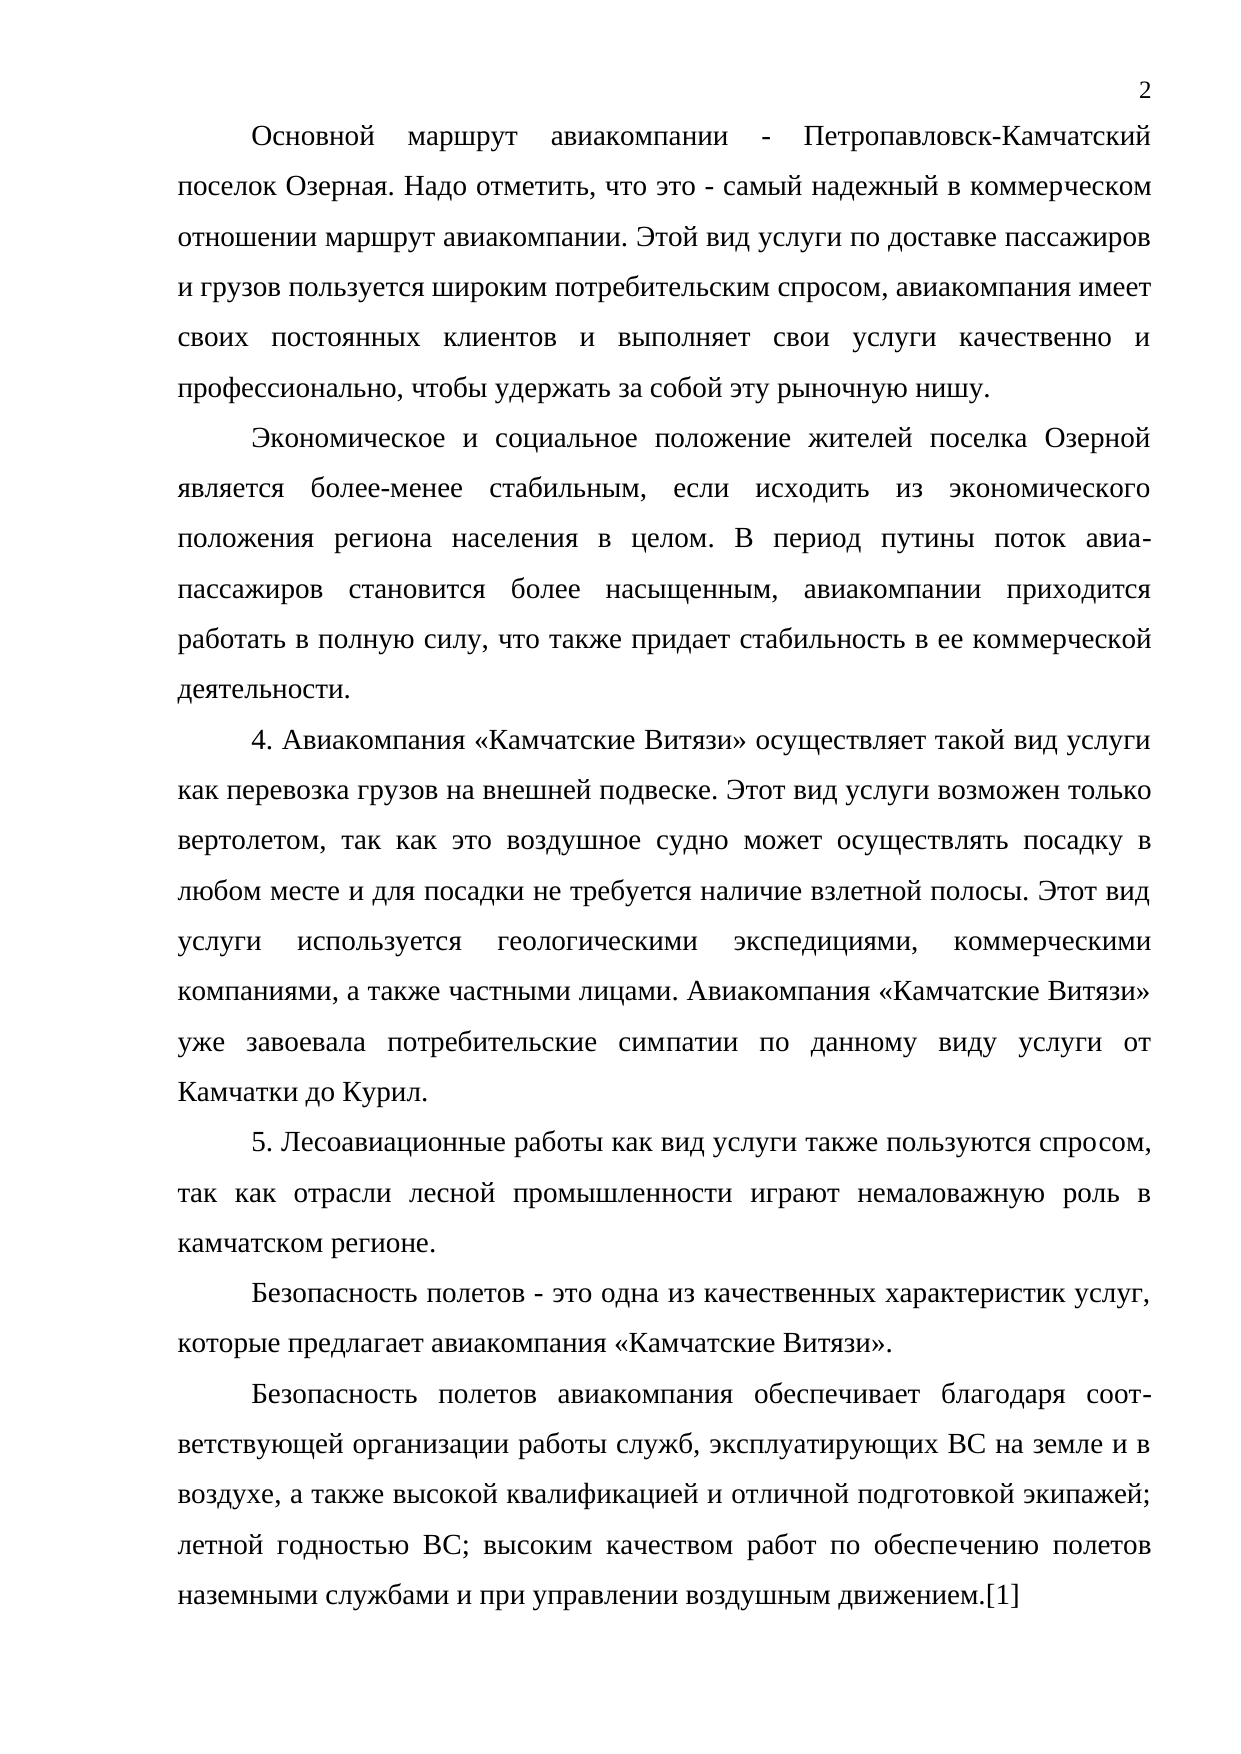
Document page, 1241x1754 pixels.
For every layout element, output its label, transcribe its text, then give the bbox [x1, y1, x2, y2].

text 5. Лесоавиационные работы как вид услуги также пользуются спросом, так как отрасли лесной промышленности играют немаловажную роль в камчатском регионе. [177, 1124, 1152, 1258]
text Безопасность полетов авиакомпания обеспечивает благодаря соответствующей организации работы служб, эксплуатирующих ВС на земле и в воздухе, а также высокой квалификацией и отличной подготовкой экипажей; летной годностью ВС; высоким качеством работ по обеспечению полетов наземными службами и при управлении воздушным движением.[1] [177, 1376, 1152, 1611]
text 4. Авиакомпания «Камчатские Витязи» осуществляет такой вид услуги как перевозка грузов на внешней подвеске. Этот вид услуги возможен только вертолетом, так как это воздушное судно может осуществлять посадку в любом месте и для посадки не требуется наличие взлетной полосы. Этот вид услуги используется геологическими экспедициями, коммерческими компаниями, а также частными лицами. Авиакомпания «Камчатские Витязи» уже завоевала потребительские симпатии по данному виду услуги от Камчатки до Курил. [177, 722, 1152, 1108]
text Экономическое и социальное положение жителей поселка Озерной является более-менее стабильным, если исходить из экономического положения региона населения в целом. В период путины поток авиапассажиров становится более насыщенным, авиакомпании приходится работать в полную силу, что также придает стабильность в ее коммерческой деятельности. [177, 420, 1152, 705]
text Безопасность полетов - это одна из качественных характеристик услуг, которые предлагает авиакомпания «Камчатские Витязи». [177, 1275, 1152, 1359]
text Основной маршрут авиакомпании - Петропавловск-Камчатский поселок Озерная. Надо отметить, что это - самый надежный в коммерческом отношении маршрут авиакомпании. Этой вид услуги по доставке пассажиров и грузов пользуется широким потребительским спросом, авиакомпания имеет своих постоянных клиентов и выполняет свои услуги качественно и профессионально, чтобы удержать за собой эту рыночную нишу. [177, 118, 1152, 403]
